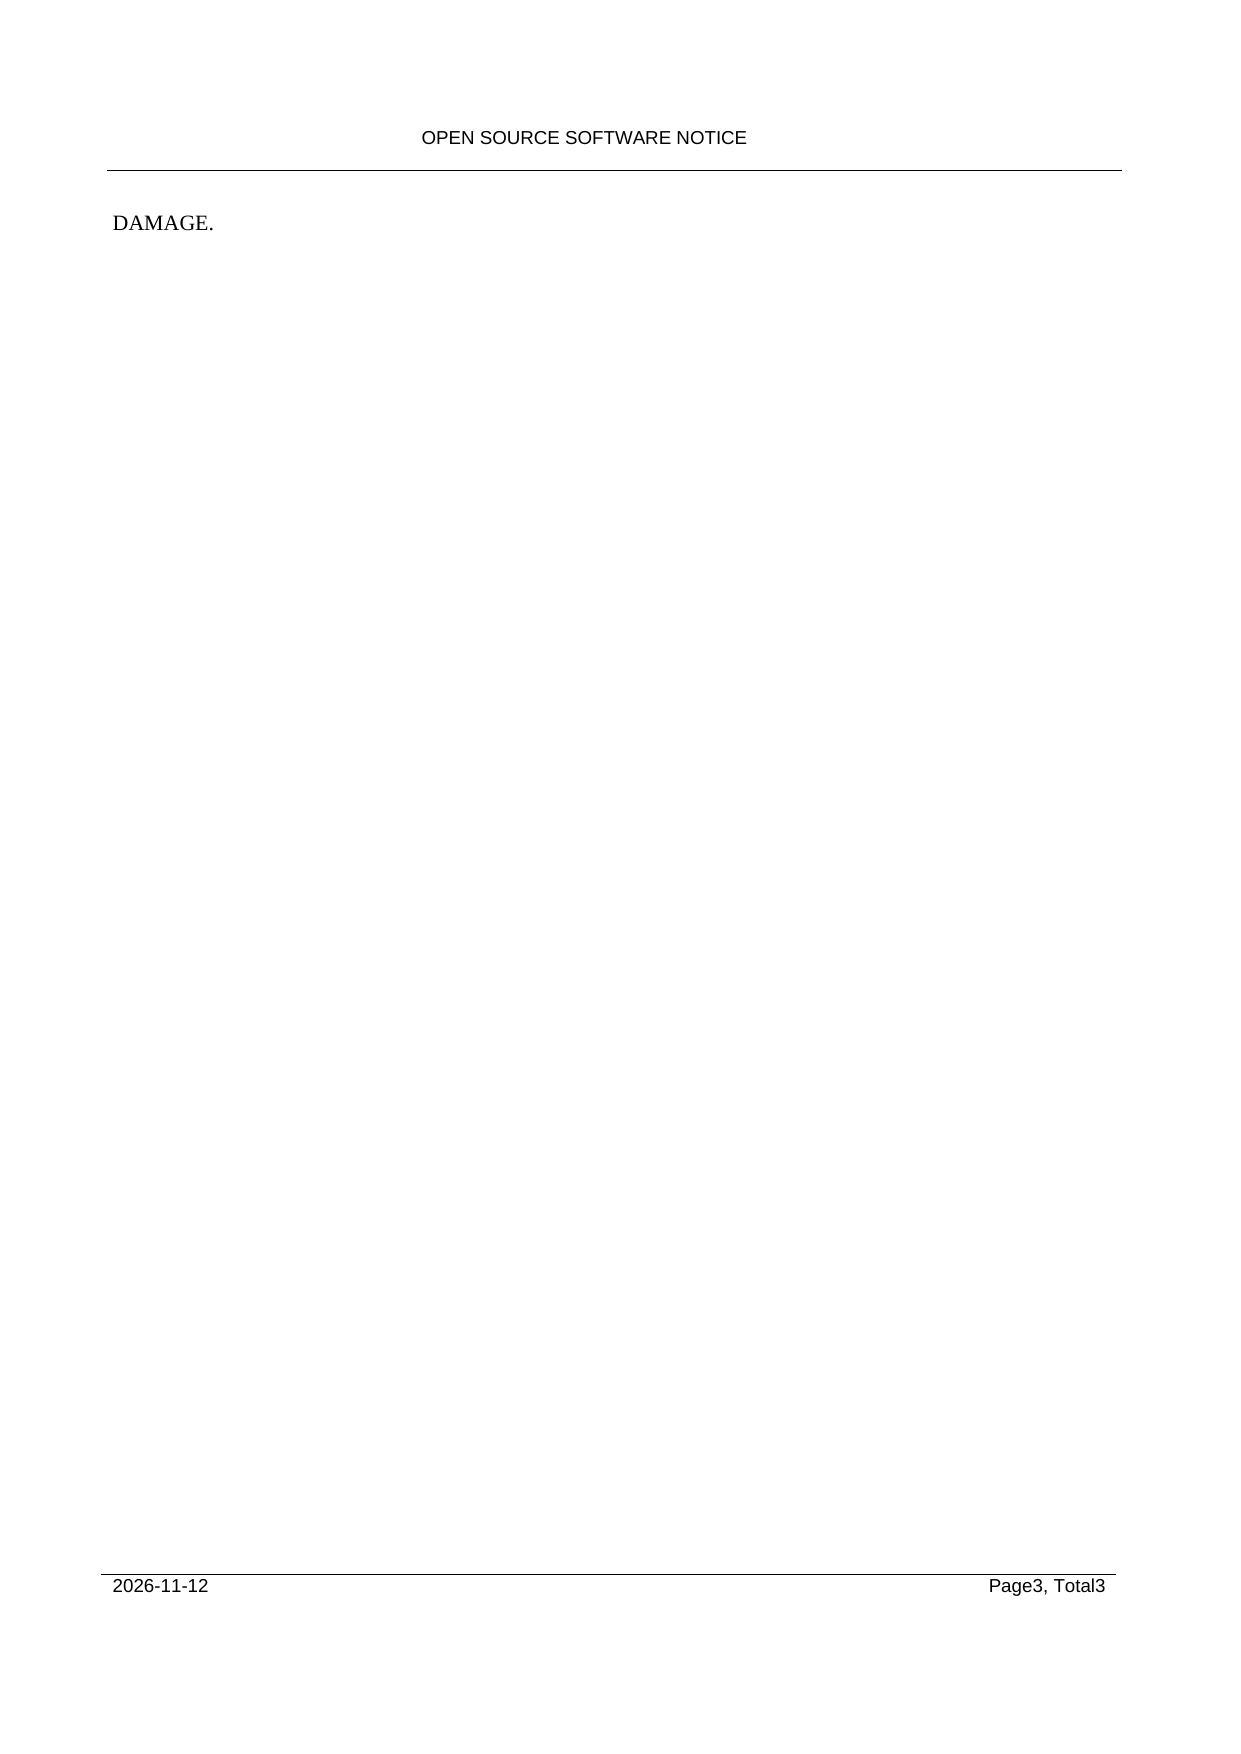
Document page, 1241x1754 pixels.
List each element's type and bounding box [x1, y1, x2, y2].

text [112, 206, 1128, 288]
